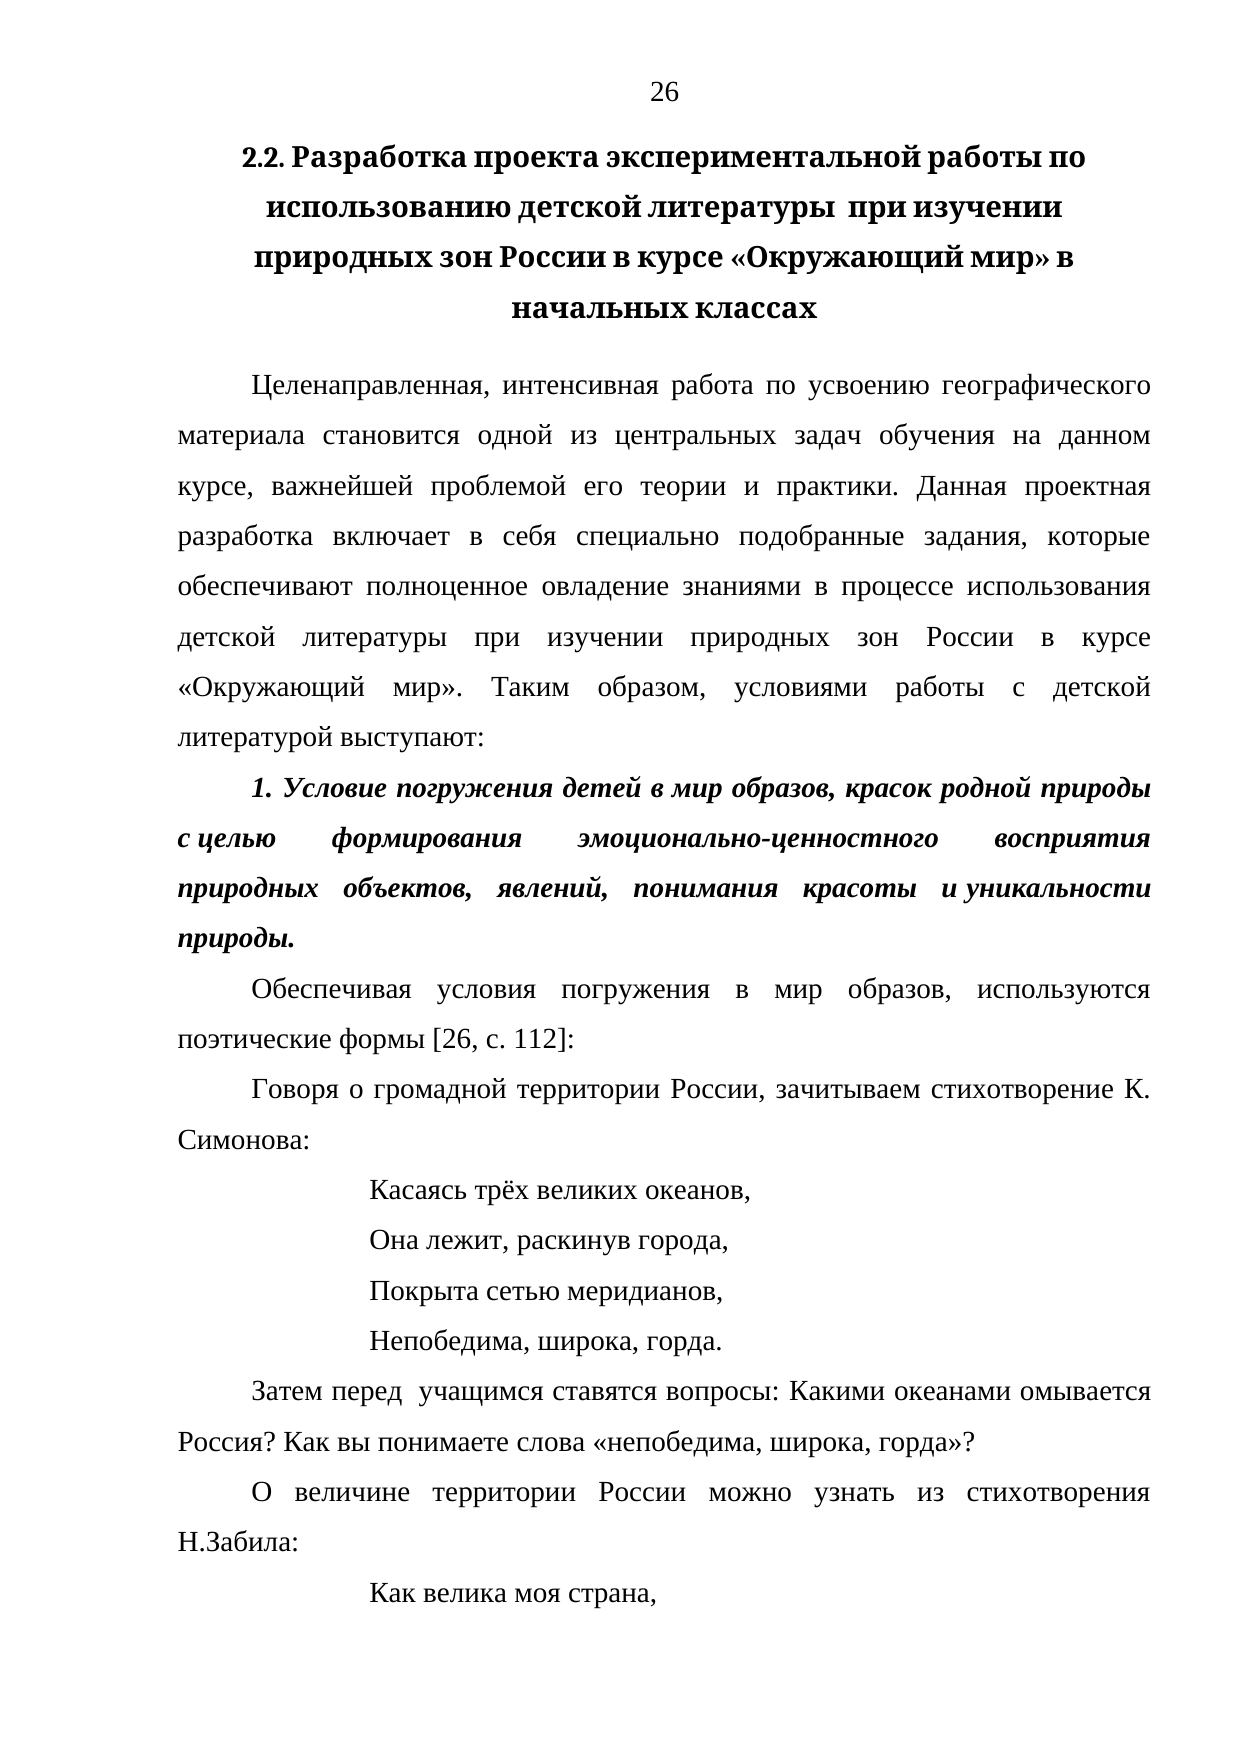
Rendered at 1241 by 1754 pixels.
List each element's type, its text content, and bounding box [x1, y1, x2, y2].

text Касаясь трёх великих океанов, [295, 1172, 1152, 1206]
text Обеспечивая условия погружения в мир образов, используются поэтические формы [26, с. 112]: [177, 971, 1152, 1055]
text Покрыта сетью меридианов, [295, 1273, 1152, 1306]
text Целенаправленная, интенсивная работа по усвоению географического материала становится одной из центральных задач обучения на данном курсе, важнейшей проблемой его теории и практики. Данная проектная разработка включает в себя специально подобранные задания, которые обеспечивают полноценное овладение знаниями в процессе использования детской литературы при изучении природных зон России в курсе «Окружающий мир». Таким образом, условиями работы с детской литературой выступают: [177, 367, 1152, 753]
text Как велика моя страна, [369, 1575, 1152, 1608]
text Непобедима, широка, горда. [295, 1323, 1152, 1357]
text 1. Условие погружения детей в мир образов, красок родной природы с целью формирования эмоционально-ценностного восприятия природных объектов, явлений, понимания красоты и уникальности природы. [177, 770, 1152, 954]
subtitle 2.2. Разработка проекта экспериментальной работы по использованию детской литературы при изучении природных зон России в курсе «Окружающий мир» в начальных классах [177, 141, 1152, 325]
text Говоря о громадной территории России, зачитываем стихотворение К. Симонова: [177, 1072, 1152, 1155]
text Она лежит, раскинув города, [295, 1222, 1152, 1256]
text Затем перед учащимся ставятся вопросы: Какими океанами омывается Россия? Как вы понимаете слова «непобедима, широка, горда»? [177, 1373, 1152, 1457]
text О величине территории России можно узнать из стихотворения Н.Забила: [177, 1474, 1152, 1558]
